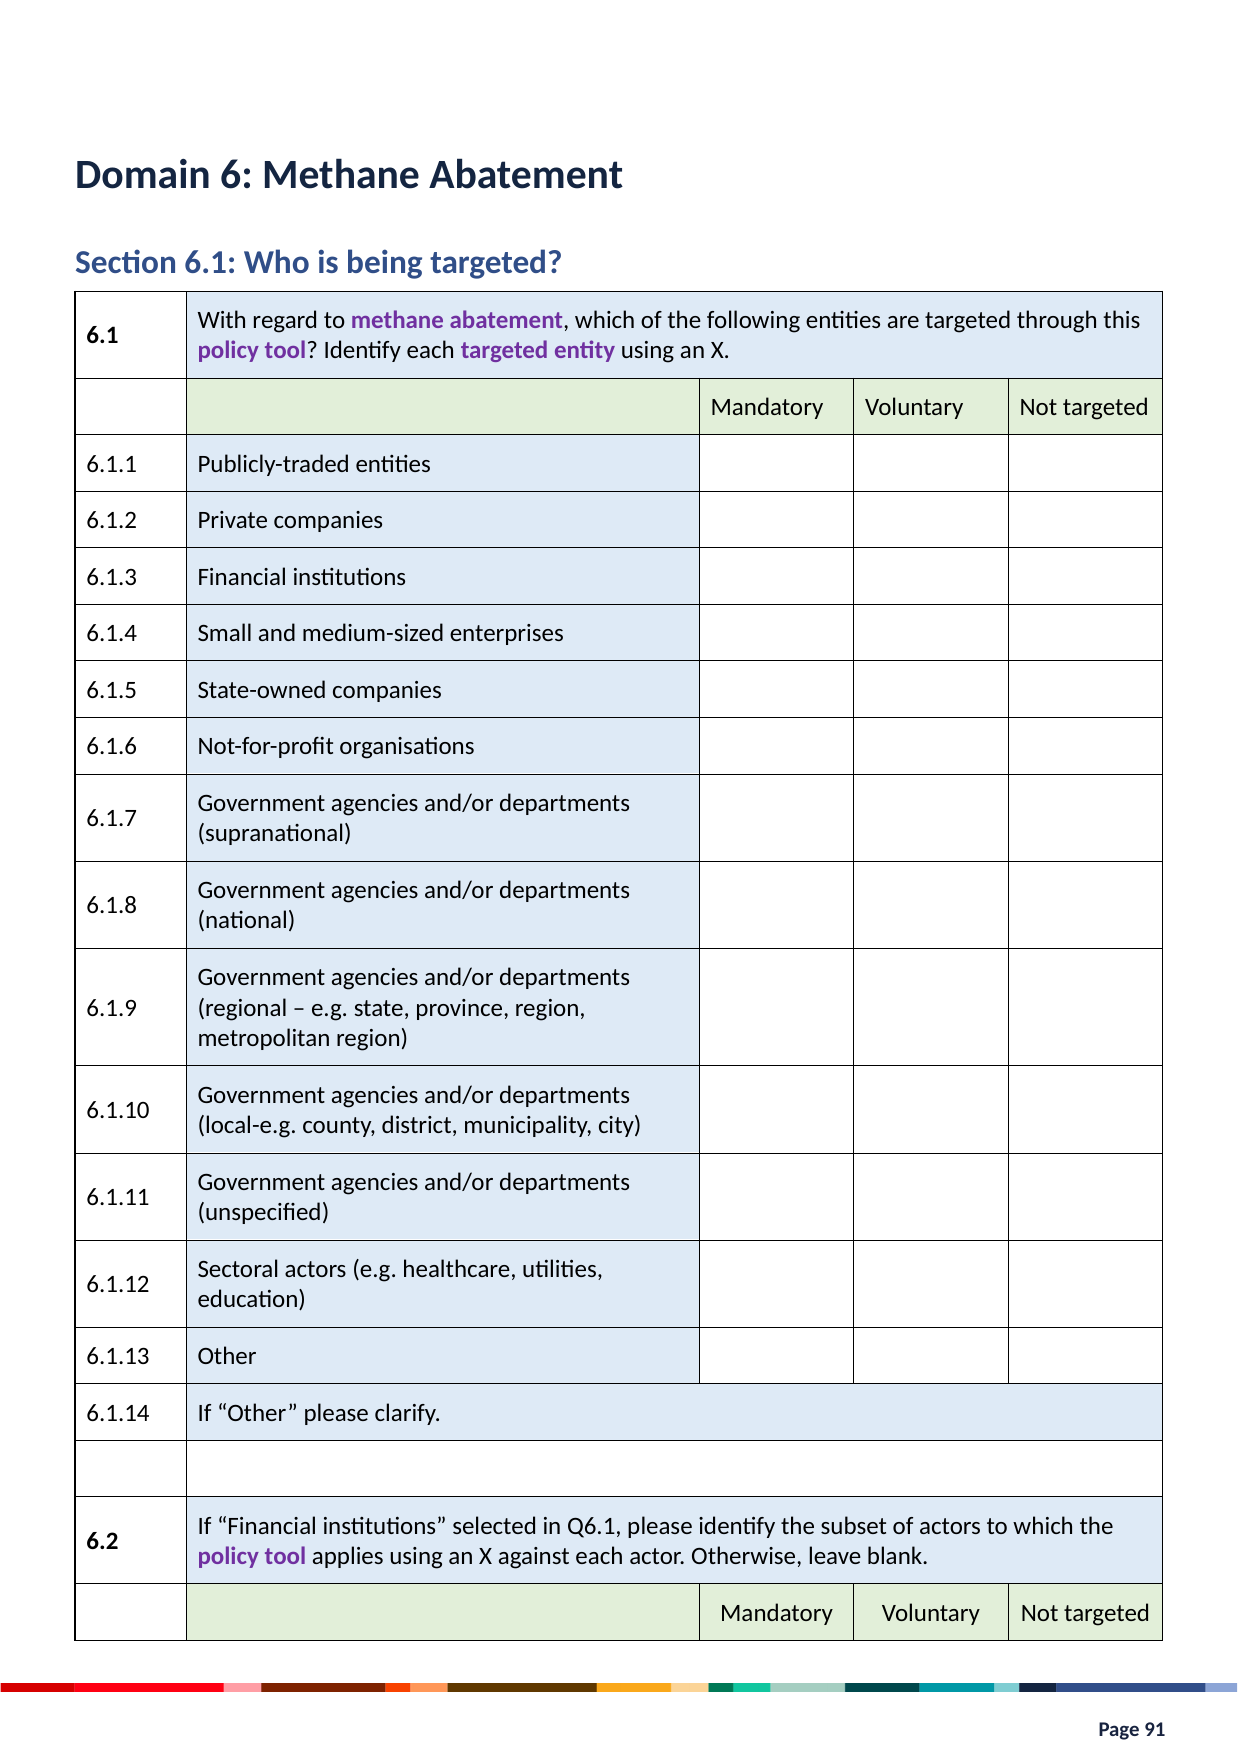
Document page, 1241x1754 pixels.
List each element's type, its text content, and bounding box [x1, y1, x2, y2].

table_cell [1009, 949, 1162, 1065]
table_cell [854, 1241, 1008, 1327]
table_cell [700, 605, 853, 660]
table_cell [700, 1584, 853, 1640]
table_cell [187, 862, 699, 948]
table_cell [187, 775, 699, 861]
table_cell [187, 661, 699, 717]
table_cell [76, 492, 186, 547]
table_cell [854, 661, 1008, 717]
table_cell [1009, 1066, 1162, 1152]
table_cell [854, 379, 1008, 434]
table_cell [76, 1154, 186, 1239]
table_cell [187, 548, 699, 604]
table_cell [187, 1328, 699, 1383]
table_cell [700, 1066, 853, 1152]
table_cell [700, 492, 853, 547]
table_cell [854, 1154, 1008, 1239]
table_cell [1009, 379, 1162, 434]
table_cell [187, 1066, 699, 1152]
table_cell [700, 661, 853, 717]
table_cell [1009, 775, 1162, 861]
subtitle Domain 6: Methane Abatement [75, 148, 1165, 199]
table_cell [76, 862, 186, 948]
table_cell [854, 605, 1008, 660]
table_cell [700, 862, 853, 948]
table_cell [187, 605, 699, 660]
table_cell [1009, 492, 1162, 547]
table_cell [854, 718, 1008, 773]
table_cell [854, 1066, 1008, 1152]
picture [0, 1683, 1236, 1692]
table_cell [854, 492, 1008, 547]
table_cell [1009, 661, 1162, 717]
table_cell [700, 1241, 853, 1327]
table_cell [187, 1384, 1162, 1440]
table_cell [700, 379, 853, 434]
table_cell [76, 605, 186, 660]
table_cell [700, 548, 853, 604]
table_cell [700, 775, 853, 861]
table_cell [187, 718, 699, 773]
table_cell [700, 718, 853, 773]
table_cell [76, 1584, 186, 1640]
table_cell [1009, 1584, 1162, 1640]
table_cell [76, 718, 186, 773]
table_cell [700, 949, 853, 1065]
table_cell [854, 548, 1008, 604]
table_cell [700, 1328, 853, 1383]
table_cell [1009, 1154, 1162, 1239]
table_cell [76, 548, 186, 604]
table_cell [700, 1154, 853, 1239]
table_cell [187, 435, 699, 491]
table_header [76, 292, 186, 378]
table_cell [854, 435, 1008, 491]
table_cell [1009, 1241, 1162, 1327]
subtitle Section 6.1: Who is being targeted? [75, 241, 1165, 282]
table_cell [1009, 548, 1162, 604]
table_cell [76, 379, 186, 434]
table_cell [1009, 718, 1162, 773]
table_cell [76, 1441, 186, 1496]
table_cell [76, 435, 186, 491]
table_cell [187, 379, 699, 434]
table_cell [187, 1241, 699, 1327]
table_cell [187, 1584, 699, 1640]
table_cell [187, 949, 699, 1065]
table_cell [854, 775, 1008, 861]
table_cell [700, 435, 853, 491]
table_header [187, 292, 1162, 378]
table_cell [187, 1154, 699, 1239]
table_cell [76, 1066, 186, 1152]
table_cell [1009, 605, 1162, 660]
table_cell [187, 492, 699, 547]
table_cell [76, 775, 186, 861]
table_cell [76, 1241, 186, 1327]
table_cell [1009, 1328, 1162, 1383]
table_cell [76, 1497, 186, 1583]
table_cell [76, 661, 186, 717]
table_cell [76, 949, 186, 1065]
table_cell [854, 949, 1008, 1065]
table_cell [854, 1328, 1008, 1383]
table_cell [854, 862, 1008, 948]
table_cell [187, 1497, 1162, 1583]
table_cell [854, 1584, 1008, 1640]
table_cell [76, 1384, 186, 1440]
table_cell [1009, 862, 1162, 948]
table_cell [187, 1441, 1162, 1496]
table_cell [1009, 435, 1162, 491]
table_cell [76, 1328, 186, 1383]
